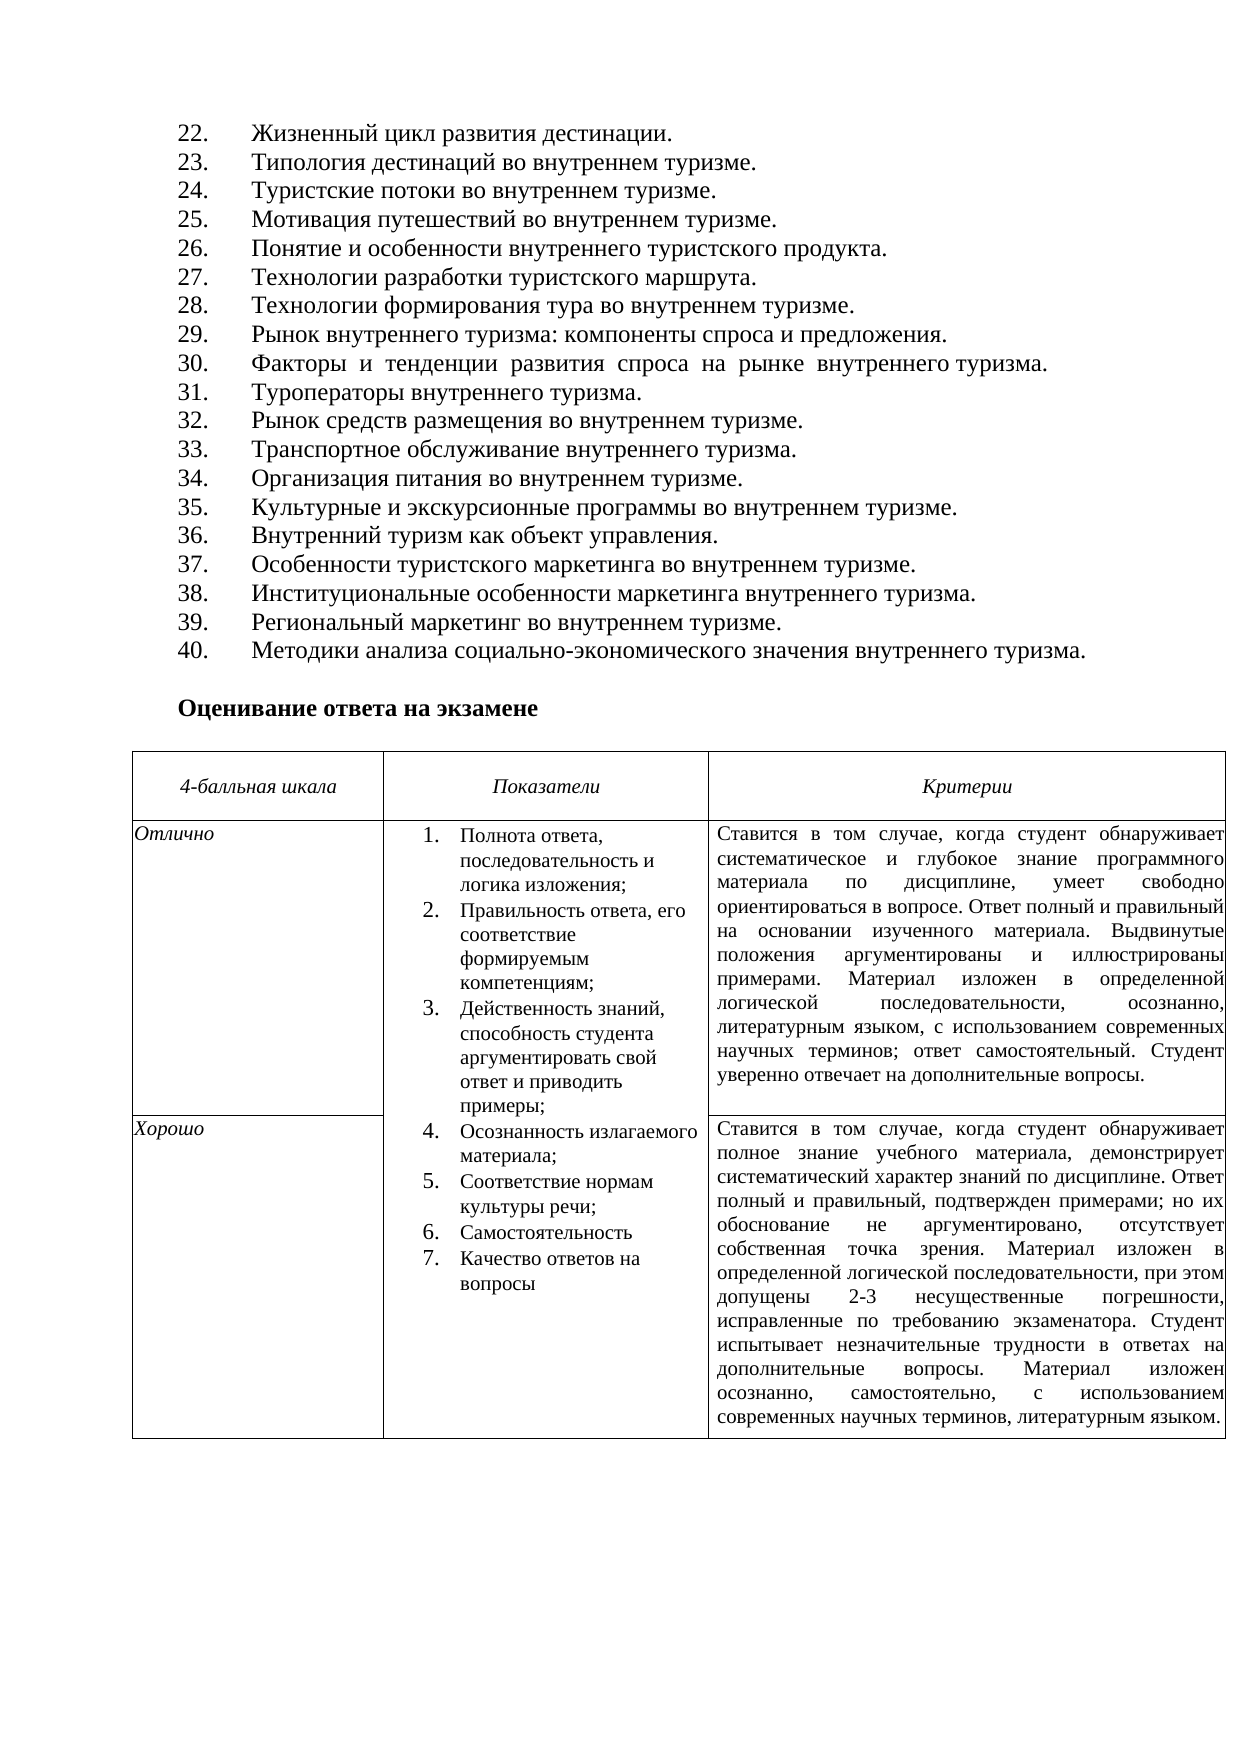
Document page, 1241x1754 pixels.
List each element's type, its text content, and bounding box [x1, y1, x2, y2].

list Внутренний туризм как объект управления. [177, 521, 1152, 549]
table_header Показатели [384, 752, 708, 820]
table_header Критерии [709, 752, 1225, 820]
list Региональный маркетинг во внутреннем туризме. [177, 607, 1152, 636]
table_cell Ставится в том случае, когда студент обнаруживает полное знание учебного материала, демонстрирует систематический характер знаний по дисциплине. Ответ полный и правильный, подтвержден примерами; но их обоснование не аргументировано, отсутствует собственная точка зрения. Материал изложен в определенной логической последовательности, при этом допущены 2-3 несущественные погрешности, исправленные по требованию экзаменатора. Студент испытывает незначительные трудности в ответах на дополнительные вопросы. Материал изложен осознанно, самостоятельно, с использованием современных научных терминов, литературным языком. [709, 1116, 1225, 1438]
table_cell Полнота ответа, последовательность и логика изложения; Правильность ответа, его соответствие формируемым компетенциям; Действенность знаний, способность студента аргументировать свой ответ и приводить примеры; Осознанность излагаемого материала; Соответствие нормам культуры речи; Самостоятельность Качество ответов на вопросы [384, 821, 708, 1438]
list Факторы и тенденции развития спроса на рынке внутреннего туризма. [177, 348, 1152, 377]
list Туроператоры внутреннего туризма. [177, 377, 1152, 406]
table_cell Хорошо [133, 1116, 383, 1438]
list Транспортное обслуживание внутреннего туризма. [177, 434, 1152, 463]
text Оценивание ответа на экзамене [177, 693, 1152, 722]
list Рынок средств размещения во внутреннем туризме. [177, 406, 1152, 434]
list Туристские потоки во внутреннем туризме. [177, 176, 1152, 204]
list Организация питания во внутреннем туризме. [177, 463, 1152, 492]
list Институциональные особенности маркетинга внутреннего туризма. [177, 578, 1152, 607]
list Технологии разработки туристского маршрута. [177, 262, 1152, 291]
list Технологии формирования тура во внутреннем туризме. [177, 291, 1152, 319]
list Культурные и экскурсионные программы во внутреннем туризме. [177, 492, 1152, 521]
list Особенности туристского маркетинга во внутреннем туризме. [177, 549, 1152, 578]
list Рынок внутреннего туризма: компоненты спроса и предложения. [177, 319, 1152, 348]
table_cell Отлично [133, 821, 383, 1114]
table_cell Ставится в том случае, когда студент обнаруживает систематическое и глубокое знание программного материала по дисциплине, умеет свободно ориентироваться в вопросе. Ответ полный и правильный на основании изученного материала. Выдвинутые положения аргументированы и иллюстрированы примерами. Материал изложен в определенной логической последовательности, осознанно, литературным языком, с использованием современных научных терминов; ответ самостоятельный. Студент уверенно отвечает на дополнительные вопросы. [709, 821, 1225, 1114]
list Методики анализа социально-экономического значения внутреннего туризма. [177, 636, 1152, 664]
list Мотивация путешествий во внутреннем туризме. [177, 204, 1152, 233]
list Жизненный цикл развития дестинации. [177, 118, 1152, 147]
table_header 4-балльная шкала [133, 752, 383, 820]
list Понятие и особенности внутреннего туристского продукта. [177, 233, 1152, 262]
list Типология дестинаций во внутреннем туризме. [177, 147, 1152, 176]
